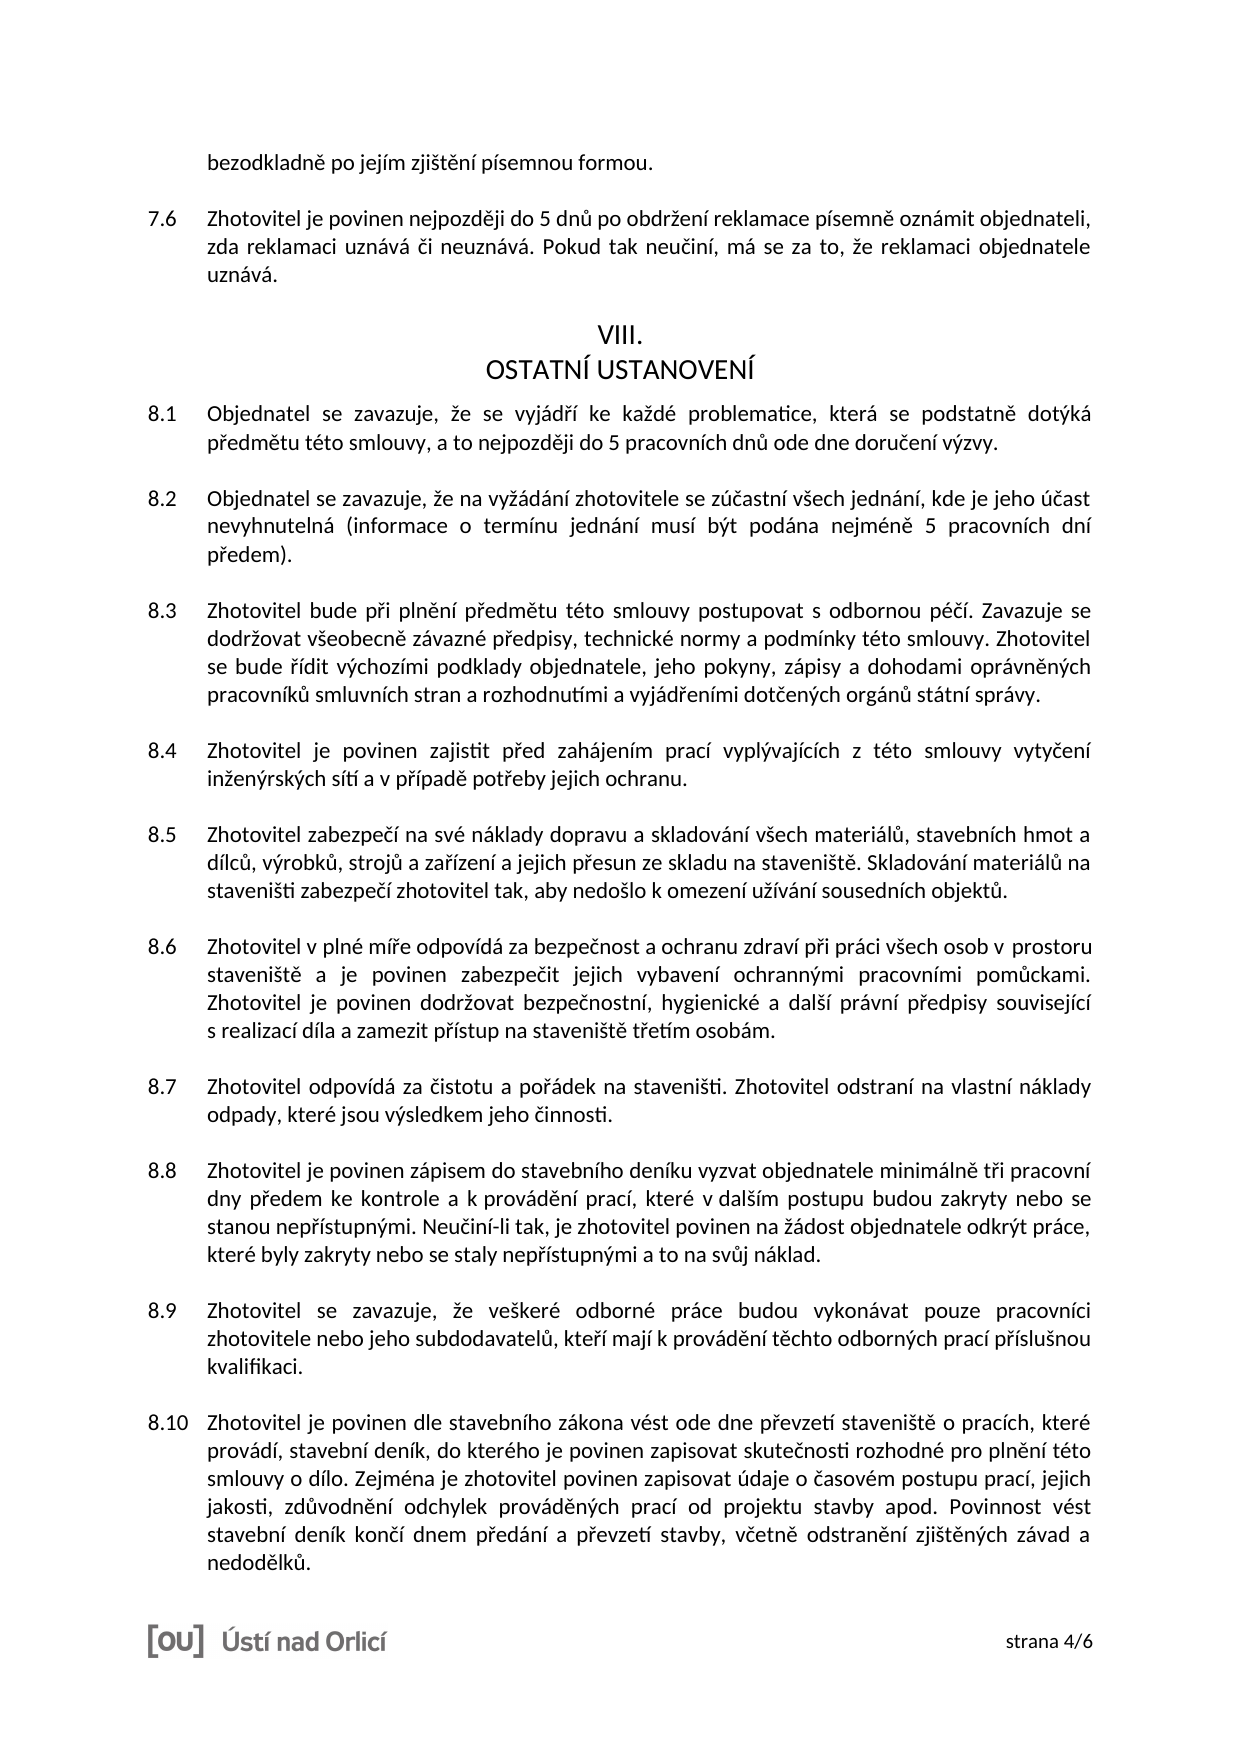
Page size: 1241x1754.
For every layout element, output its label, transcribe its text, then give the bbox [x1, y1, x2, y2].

text 8.8 Zhotovitel je povinen zápisem do stavebního deníku vyzvat objednatele minimálně tři pracovní dny předem ke kontrole a k provádění prací, které v dalším postupu budou zakryty nebo se stanou nepřístupnými. Neučiní-li tak, je zhotovitel povinen na žádost objednatele odkrýt práce, které byly zakryty nebo se staly nepřístupnými a to na svůj náklad. [148, 1156, 1092, 1268]
text 8.6 Zhotovitel v plné míře odpovídá za bezpečnost a ochranu zdraví při práci všech osob v prostoru staveniště a je povinen zabezpečit jejich vybavení ochrannými pracovními pomůckami. Zhotovitel je povinen dodržovat bezpečnostní, hygienické a další právní předpisy související s realizací díla a zamezit přístup na staveniště třetím osobám. [148, 932, 1092, 1044]
text 8.10 Zhotovitel je povinen dle stavebního zákona vést ode dne převzetí staveniště o pracích, které provádí, stavební deník, do kterého je povinen zapisovat skutečnosti rozhodné pro plnění této smlouvy o dílo. Zejména je zhotovitel povinen zapisovat údaje o časovém postupu prací, jejich jakosti, zdůvodnění odchylek prováděných prací od projektu stavby apod. Povinnost vést stavební deník končí dnem předání a převzetí stavby, včetně odstranění zjištěných závad a nedodělků. [148, 1408, 1092, 1576]
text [148, 148, 1092, 176]
text 8.7 Zhotovitel odpovídá za čistotu a pořádek na staveništi. Zhotovitel odstraní na vlastní náklady odpady, které jsou výsledkem jeho činnosti. [148, 1072, 1092, 1128]
text 8.1 Objednatel se zavazuje, že se vyjádří ke každé problematice, která se podstatně dotýká předmětu této smlouvy, a to nejpozději do 5 pracovních dnů ode dne doručení výzvy. [148, 399, 1092, 456]
text VIII. [148, 316, 1092, 351]
text 8.2 Objednatel se zavazuje, že na vyžádání zhotovitele se zúčastní všech jednání, kde je jeho účast nevyhnutelná (informace o termínu jednání musí být podána nejméně 5 pracovních dní předem). [148, 484, 1092, 568]
text ostatní ustanovení [148, 351, 1092, 387]
text 8.4 Zhotovitel je povinen zajistit před zahájením prací vyplývajících z této smlouvy vytyčení inženýrských sítí a v případě potřeby jejich ochranu. [148, 736, 1092, 792]
text 8.3 Zhotovitel bude při plnění předmětu této smlouvy postupovat s odbornou péčí. Zavazuje se dodržovat všeobecně závazné předpisy, technické normy a podmínky této smlouvy. Zhotovitel se bude řídit výchozími podklady objednatele, jeho pokyny, zápisy a dohodami oprávněných pracovníků smluvních stran a rozhodnutími a vyjádřeními dotčených orgánů státní správy. [148, 596, 1092, 708]
text 7.6 Zhotovitel je povinen nejpozději do 5 dnů po obdržení reklamace písemně oznámit objednateli, zda reklamaci uznává či neuznává. Pokud tak neučiní, má se za to, že reklamaci objednatele uznává. [148, 204, 1092, 288]
text 8.9 Zhotovitel se zavazuje, že veškeré odborné práce budou vykonávat pouze pracovníci zhotovitele nebo jeho subdodavatelů, kteří mají k provádění těchto odborných prací příslušnou kvalifikaci. [148, 1296, 1092, 1380]
picture [147, 1623, 388, 1659]
text 8.5 Zhotovitel zabezpečí na své náklady dopravu a skladování všech materiálů, stavebních hmot a dílců, výrobků, strojů a zařízení a jejich přesun ze skladu na staveniště. Skladování materiálů na staveništi zabezpečí zhotovitel tak, aby nedošlo k omezení užívání sousedních objektů. [148, 820, 1092, 904]
